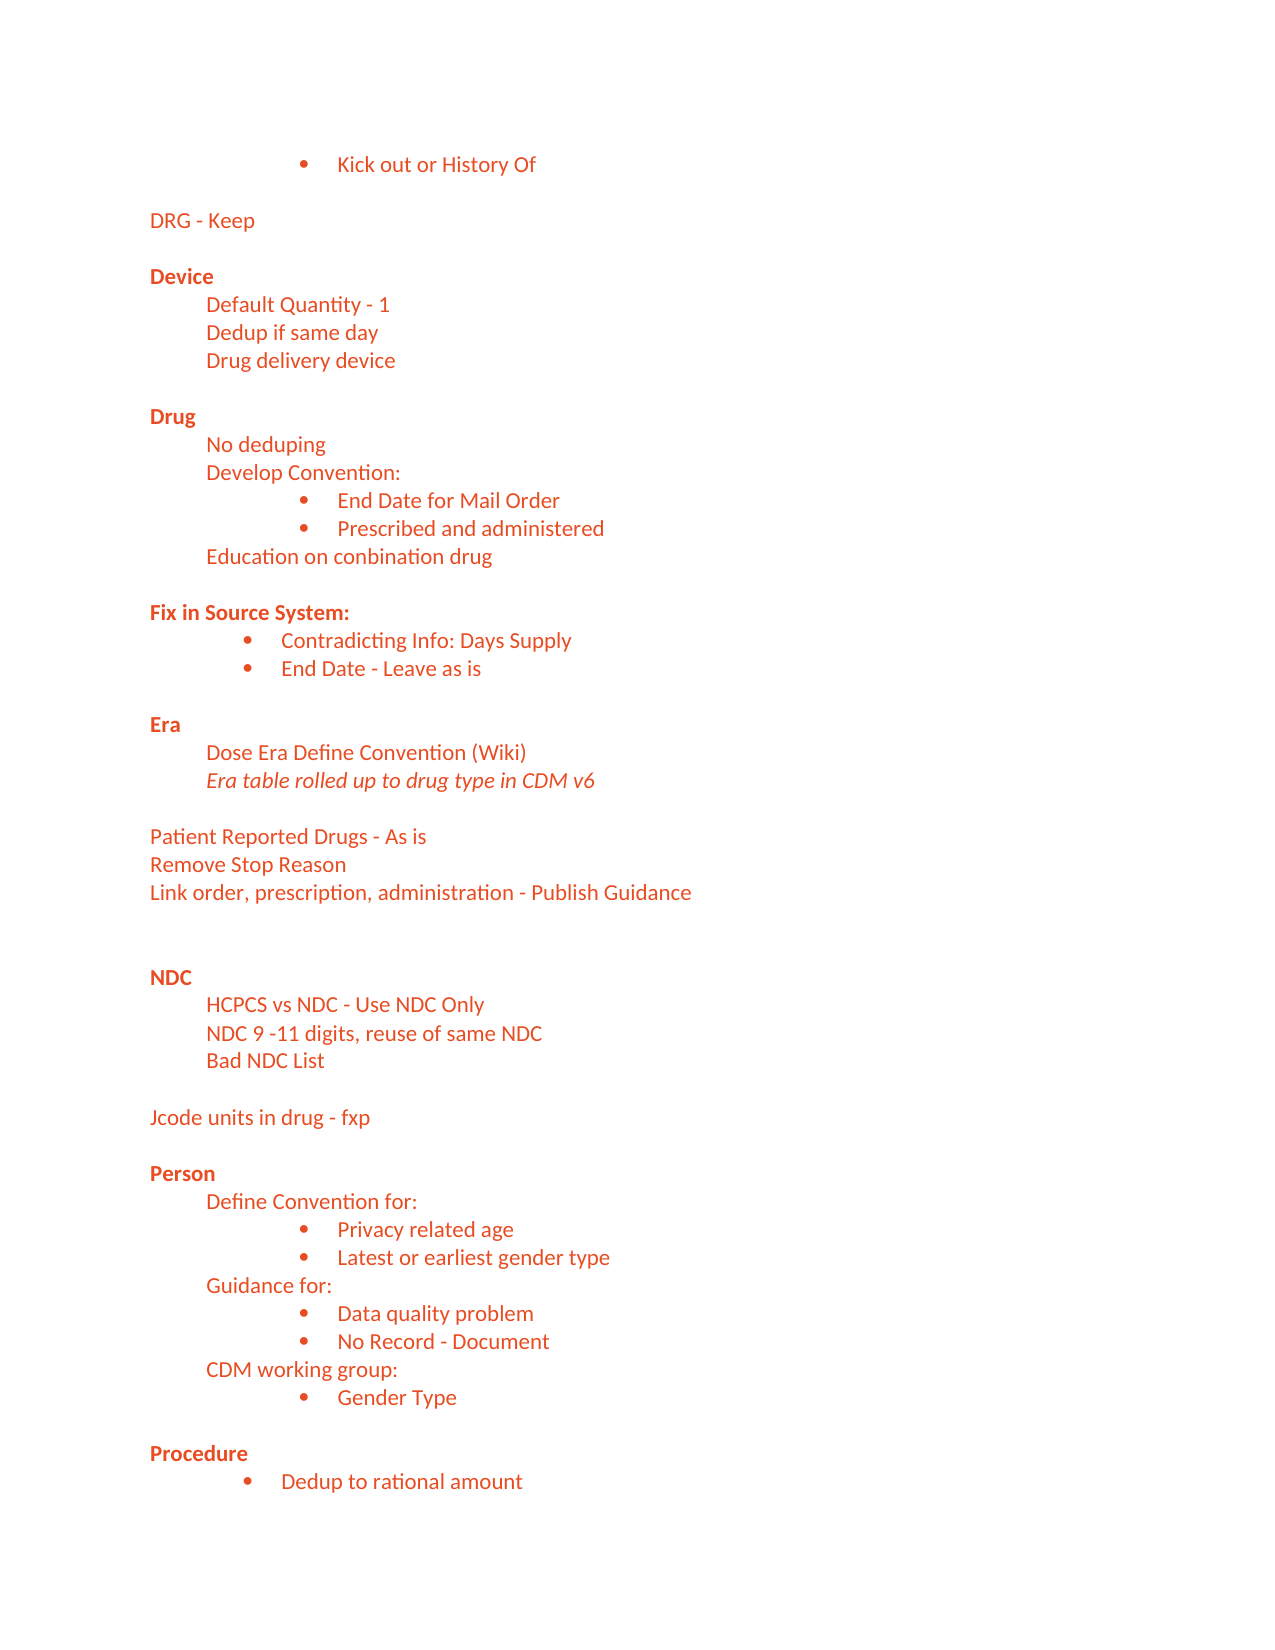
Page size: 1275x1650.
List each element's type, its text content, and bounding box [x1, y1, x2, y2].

text Era [150, 710, 1125, 738]
text Era table rolled up to drug type in CDM v6 [206, 766, 1125, 794]
list Data quality problem [300, 1299, 1125, 1327]
text Person [150, 1159, 1125, 1187]
text Dose Era Define Convention (Wiki) [206, 738, 1125, 766]
text Remove Stop Reason [150, 851, 1125, 878]
text Device [150, 262, 1125, 290]
list Privacy related age [300, 1215, 1125, 1243]
text Drug delivery device [206, 346, 1125, 374]
text Define Convention for: [206, 1187, 1125, 1215]
text Drug [150, 402, 1125, 430]
list No Record - Document [300, 1327, 1125, 1355]
text Bad NDC List [206, 1047, 1125, 1075]
text Fix in Source System: [150, 598, 1125, 626]
text Dedup if same day [206, 318, 1125, 346]
list Kick out or History Of [300, 150, 1125, 178]
text Develop Convention: [206, 458, 1125, 486]
text NDC [150, 963, 1125, 991]
text CDM working group: [206, 1355, 1125, 1383]
text Default Quantity - 1 [206, 290, 1125, 318]
list Gender Type [300, 1383, 1125, 1411]
text Jcode units in drug - fxp [150, 1103, 1125, 1131]
text NDC 9 -11 digits, reuse of same NDC [206, 1019, 1125, 1047]
list End Date for Mail Order [300, 486, 1125, 514]
list Latest or earliest gender type [300, 1243, 1125, 1271]
text Education on conbination drug [206, 542, 1125, 570]
text Procedure [150, 1439, 1125, 1467]
text Guidance for: [206, 1271, 1125, 1299]
text DRG - Keep [150, 206, 1125, 234]
text Patient Reported Drugs - As is [150, 822, 1125, 851]
text Link order, prescription, administration - Publish Guidance [150, 878, 1125, 907]
text HCPCS vs NDC - Use NDC Only [206, 991, 1125, 1019]
list Dedup to rational amount [244, 1467, 1125, 1495]
text No deduping [206, 430, 1125, 458]
list End Date - Leave as is [244, 654, 1125, 682]
list Contradicting Info: Days Supply [244, 626, 1125, 654]
list Prescribed and administered [300, 514, 1125, 542]
